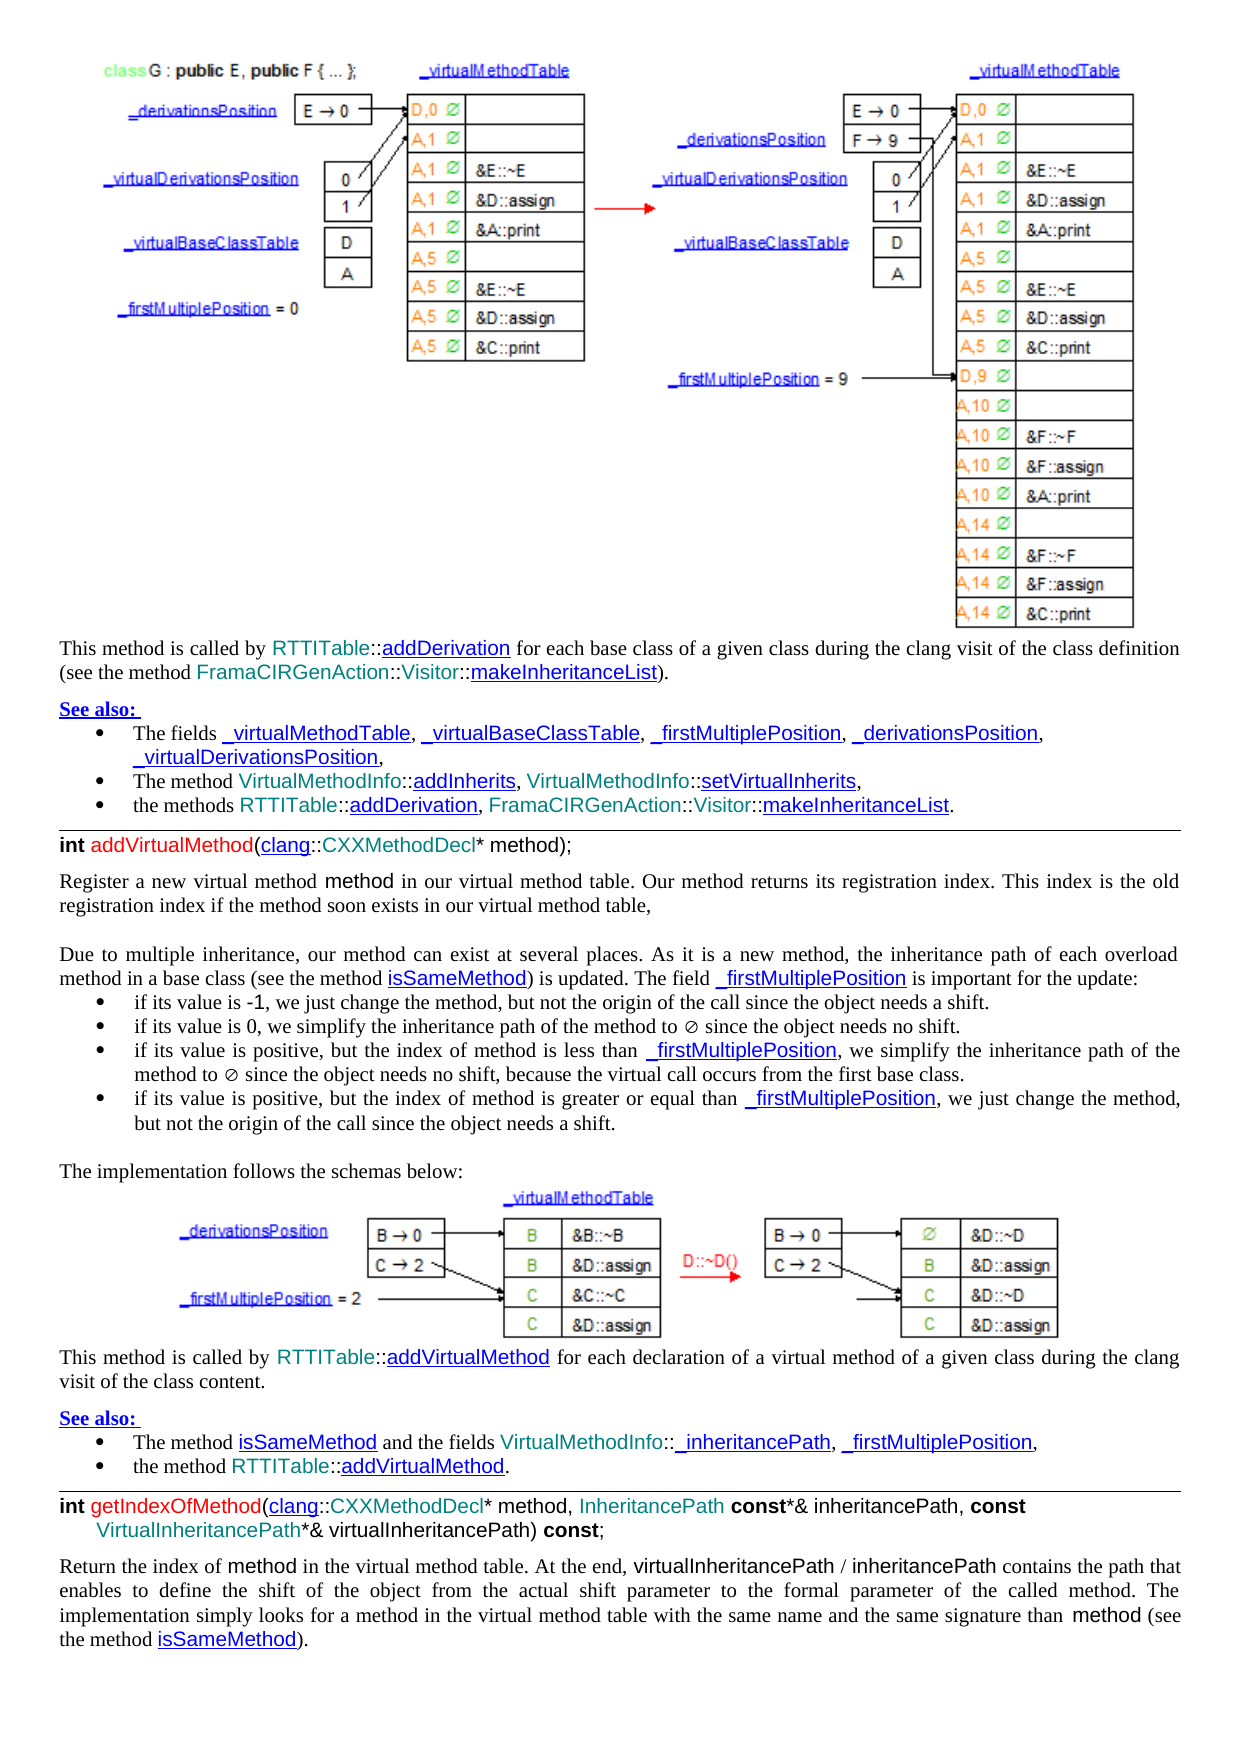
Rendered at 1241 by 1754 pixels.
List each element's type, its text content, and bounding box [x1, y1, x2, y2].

text The method isSameMethod and the fields VirtualMethodInfo::_inheritancePath, _firstMultiplePosition, [96, 1430, 1181, 1454]
list if its value is -1, we just change the method, but not the origin of the call since the object needs a shift. [97, 990, 1181, 1014]
text the methods RTTITable::addDerivation, FramaCIRGenAction::Visitor::makeInheritanceList. [96, 793, 1181, 817]
text The method VirtualMethodInfo::addInherits, VirtualMethodInfo::setVirtualInherits, [96, 769, 1181, 793]
picture [99, 59, 1142, 636]
list if its value is positive, but the index of method is less than _firstMultiplePosition, we simplify the inheritance path of the method to since the object needs no shift, because the virtual call occurs from the first base class. [97, 1038, 1181, 1086]
list if its value is 0, we simplify the inheritance path of the method to since the object needs no shift. [97, 1014, 1181, 1038]
list if its value is positive, but the index of method is greater or equal than _firstMultiplePosition, we just change the method, but not the origin of the call since the object needs a shift. [97, 1086, 1181, 1134]
text The implementation follows the schemas below: [59, 1158, 1181, 1183]
text This method is called by RTTITable::addDerivation for each base class of a given class during the clang visit of the class definition (see the method FramaCIRGenAction::Visitor::makeInheritanceList). [59, 636, 1181, 684]
picture [172, 1182, 1068, 1346]
text Due to multiple inheritance, our method can exist at several places. As it is a new method, the inheritance path of each overload method in a base class (see the method isSameMethod) is updated. The field _firstMultiplePosition is important for the update: [59, 942, 1181, 990]
text int getIndexOfMethod(clang::CXXMethodDecl* method, InheritancePath const*& inheritancePath, const VirtualInheritancePath*& virtualInheritancePath) const; [59, 1492, 1181, 1542]
text Return the index of method in the virtual method table. At the end, virtualInheritancePath / inheritancePath contains the path that enables to define the shift of the object from the actual shift parameter to the formal parameter of the called method. The implementation simply looks for a method in the virtual method table with the same name and the same signature than method (see the method isSameMethod). [59, 1554, 1181, 1651]
text Register a new virtual method method in our virtual method table. Our method returns its registration index. This index is the old registration index if the method soon exists in our virtual method table, [59, 869, 1181, 917]
text The fields _virtualMethodTable, _virtualBaseClassTable, _firstMultiplePosition, _derivationsPosition, _virtualDerivationsPosition, [96, 721, 1181, 769]
text int addVirtualMethod(clang::CXXMethodDecl* method); [59, 831, 1181, 857]
text the method RTTITable::addVirtualMethod. [96, 1454, 1181, 1478]
text This method is called by RTTITable::addVirtualMethod for each declaration of a virtual method of a given class during the clang visit of the class content. [59, 1345, 1181, 1393]
